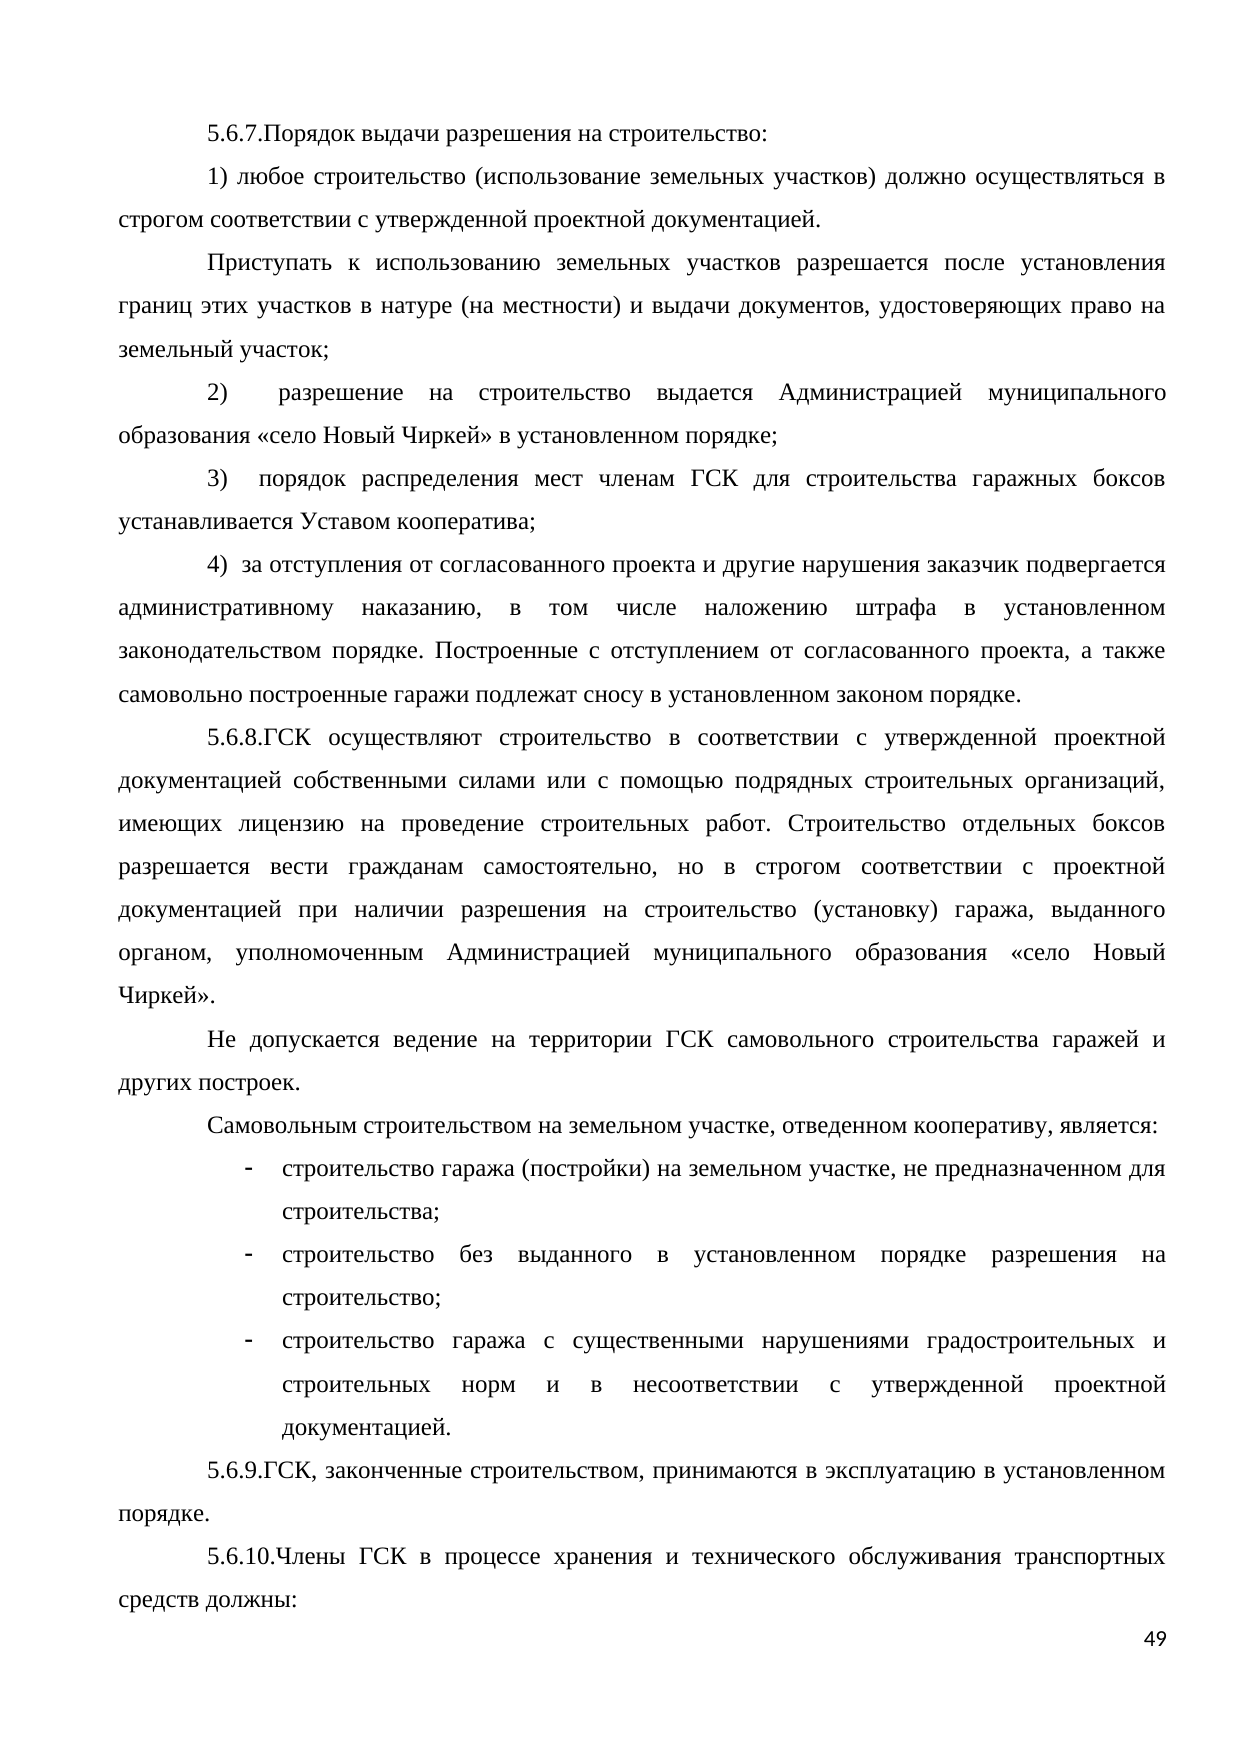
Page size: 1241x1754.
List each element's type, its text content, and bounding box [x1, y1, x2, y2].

text Самовольным строительством на земельном участке, отведенном кооперативу, является: [118, 1110, 1167, 1139]
text Не допускается ведение на территории ГСК самовольного строительства гаражей и других построек. [118, 1024, 1167, 1096]
list 1) любое строительство (использование земельных участков) должно осуществляться в строгом соответствии с утвержденной проектной документацией. [118, 161, 1167, 233]
list 2) разрешение на строительство выдается Администрацией муниципального образования «село Новый Чиркей» в установленном порядке; [118, 377, 1167, 449]
text 5.6.10.Члены ГСК в процессе хранения и технического обслуживания транспортных средств должны: [118, 1541, 1167, 1613]
list 3) порядок распределения мест членам ГСК для строительства гаражных боксов устанавливается Уставом кооператива; [118, 463, 1167, 535]
text 5.6.8.ГСК осуществляют строительство в соответствии с утвержденной проектной документацией собственными силами или с помощью подрядных строительных организаций, имеющих лицензию на проведение строительных работ. Строительство отдельных боксов разрешается вести гражданам самостоятельно, но в строгом соответствии с проектной документацией при наличии разрешения на строительство (установку) гаража, выданного органом, уполномоченным Администрацией муниципального образования «село Новый Чиркей». [118, 722, 1167, 1009]
text 5.6.9.ГСК, законченные строительством, принимаются в эксплуатацию в установленном порядке. [118, 1455, 1167, 1527]
list строительство гаража с существенными нарушениями градостроительных и строительных норм и в несоответствии с утвержденной проектной документацией. [244, 1326, 1167, 1441]
text Приступать к использованию земельных участков разрешается после установления границ этих участков в натуре (на местности) и выдачи документов, удостоверяющих право на земельный участок; [118, 247, 1167, 362]
text 5.6.7.Порядок выдачи разрешения на строительство: [118, 118, 1167, 147]
list 4) за отступления от согласованного проекта и другие нарушения заказчик подвергается административному наказанию, в том числе наложению штрафа в установленном законодательством порядке. Построенные с отступлением от согласованного проекта, а также самовольно построенные гаражи подлежат сносу в установленном законом порядке. [118, 549, 1167, 707]
list строительство без выданного в установленном порядке разрешения на строительство; [244, 1239, 1167, 1311]
list строительство гаража (постройки) на земельном участке, не предназначенном для строительства; [244, 1153, 1167, 1225]
